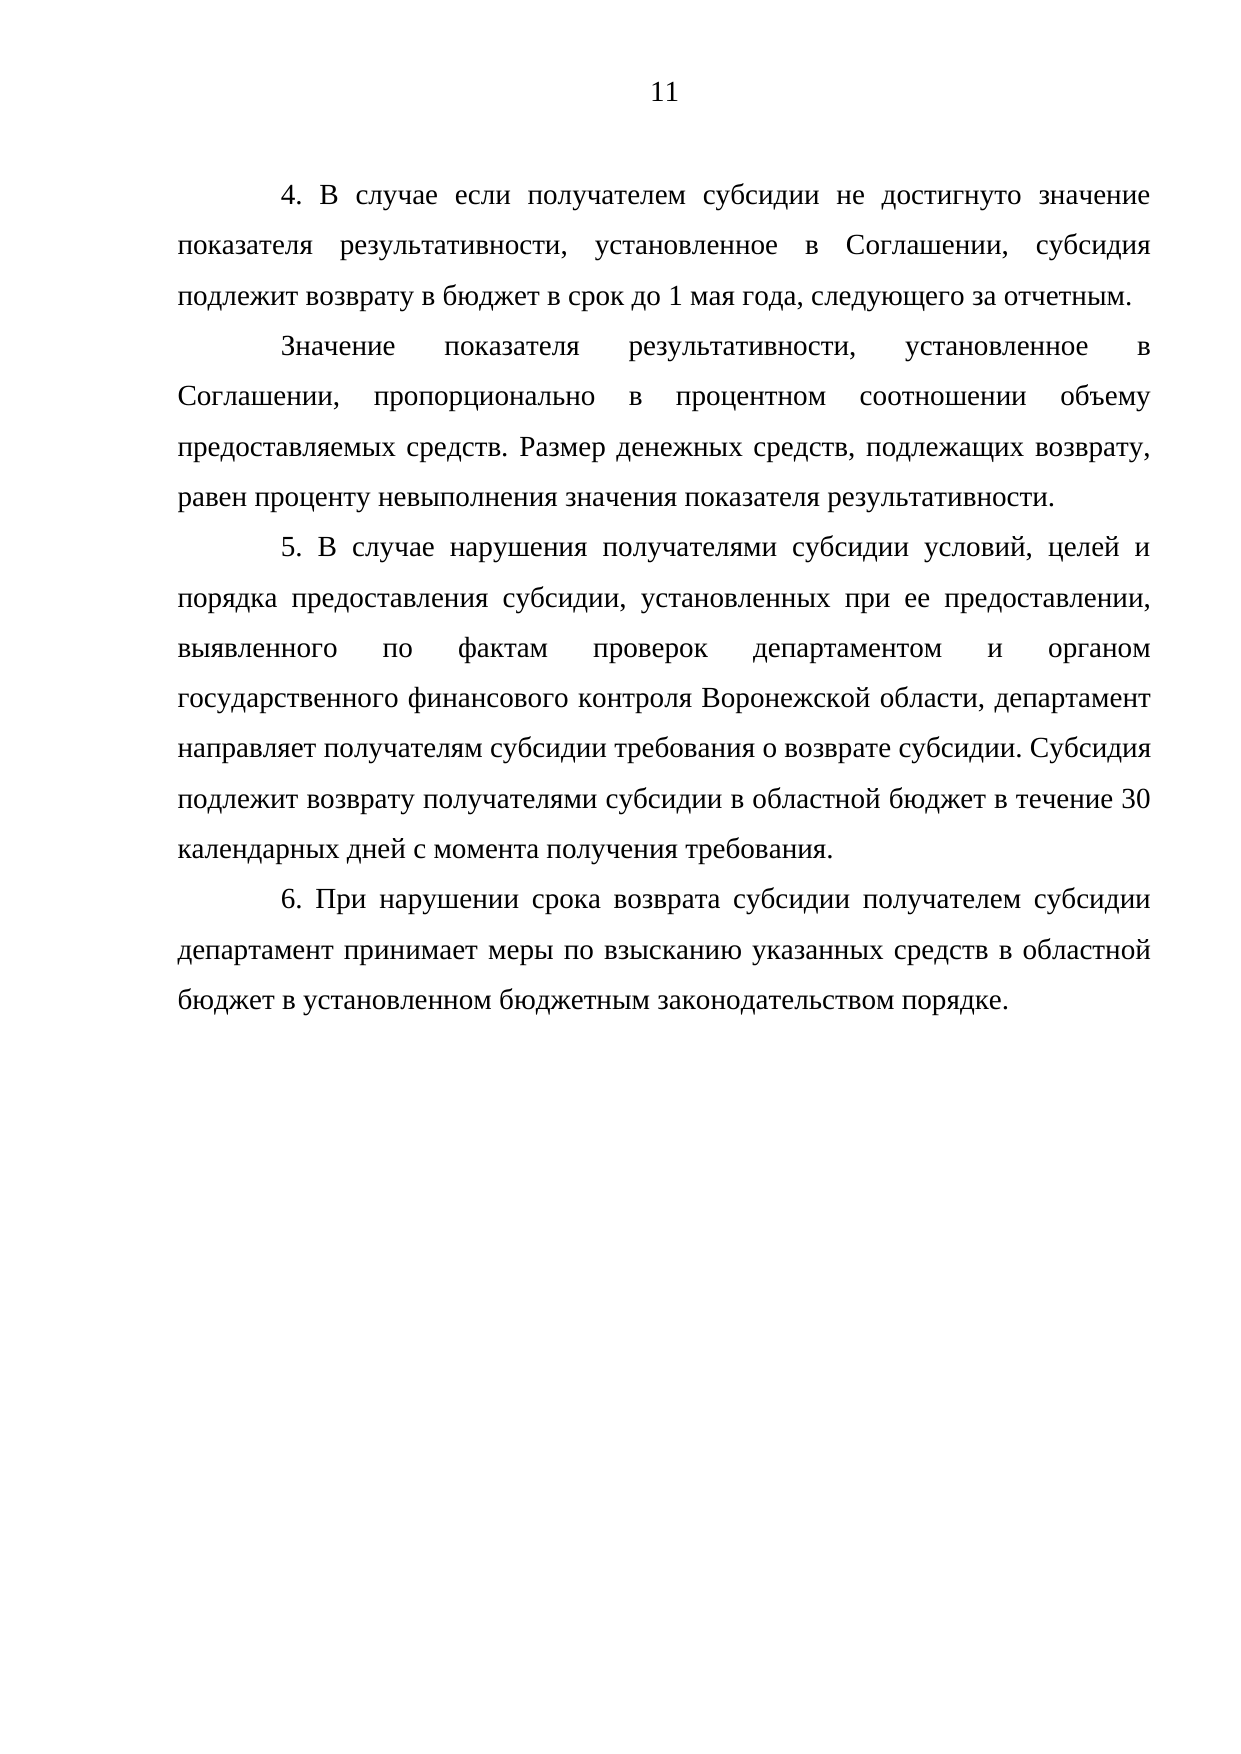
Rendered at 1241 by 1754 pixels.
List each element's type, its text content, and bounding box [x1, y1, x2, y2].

text 6. При нарушении срока возврата субсидии получателем субсидии департамент принимает меры по взысканию указанных средств в областной бюджет в установленном бюджетным законодательством порядке. [177, 882, 1152, 1016]
text Значение показателя результативности, установленное в Соглашении, пропорционально в процентном соотношении объему предоставляемых средств. Размер денежных средств, подлежащих возврату, равен проценту невыполнения значения показателя результативности. [177, 328, 1152, 513]
text 4. В случае если получателем субсидии не достигнуто значение показателя результативности, установленное в Соглашении, субсидия подлежит возврату в бюджет в срок до 1 мая года, следующего за отчетным. [177, 177, 1152, 311]
text 5. В случае нарушения получателями субсидии условий, целей и порядка предоставления субсидии, установленных при ее предоставлении, выявленного по фактам проверок департаментом и органом государственного финансового контроля Воронежской области, департамент направляет получателям субсидии требования о возврате субсидии. Субсидия подлежит возврату получателями субсидии в областной бюджет в течение 30 календарных дней с момента получения требования. [177, 529, 1152, 865]
